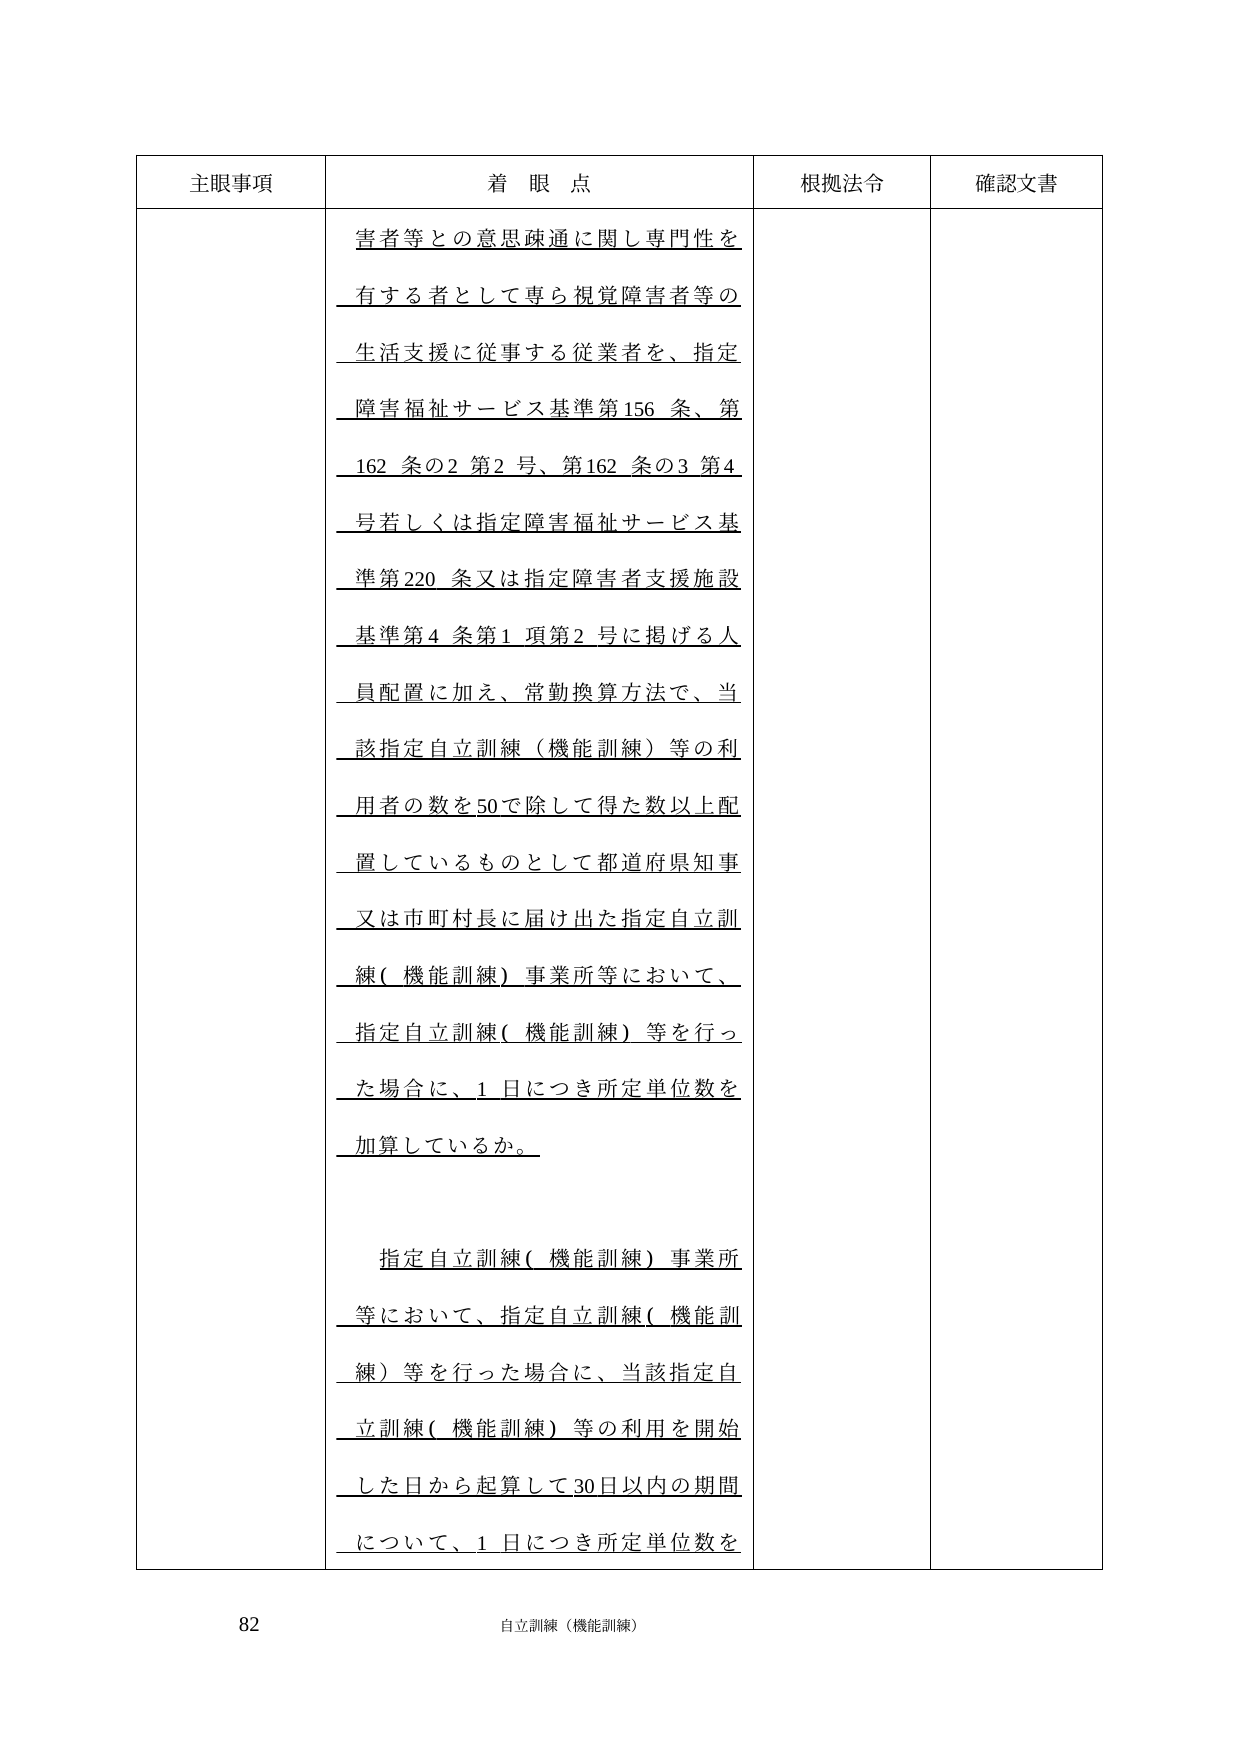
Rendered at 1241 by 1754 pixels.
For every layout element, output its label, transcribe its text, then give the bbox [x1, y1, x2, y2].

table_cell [137, 209, 325, 1569]
table_header 主眼事項 [137, 156, 325, 208]
table_header 根拠法令 [754, 156, 930, 208]
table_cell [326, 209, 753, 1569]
table_header 着 眼 点 [326, 156, 753, 208]
table_header 確認文書 [931, 156, 1102, 208]
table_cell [754, 209, 930, 1569]
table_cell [931, 209, 1102, 1569]
